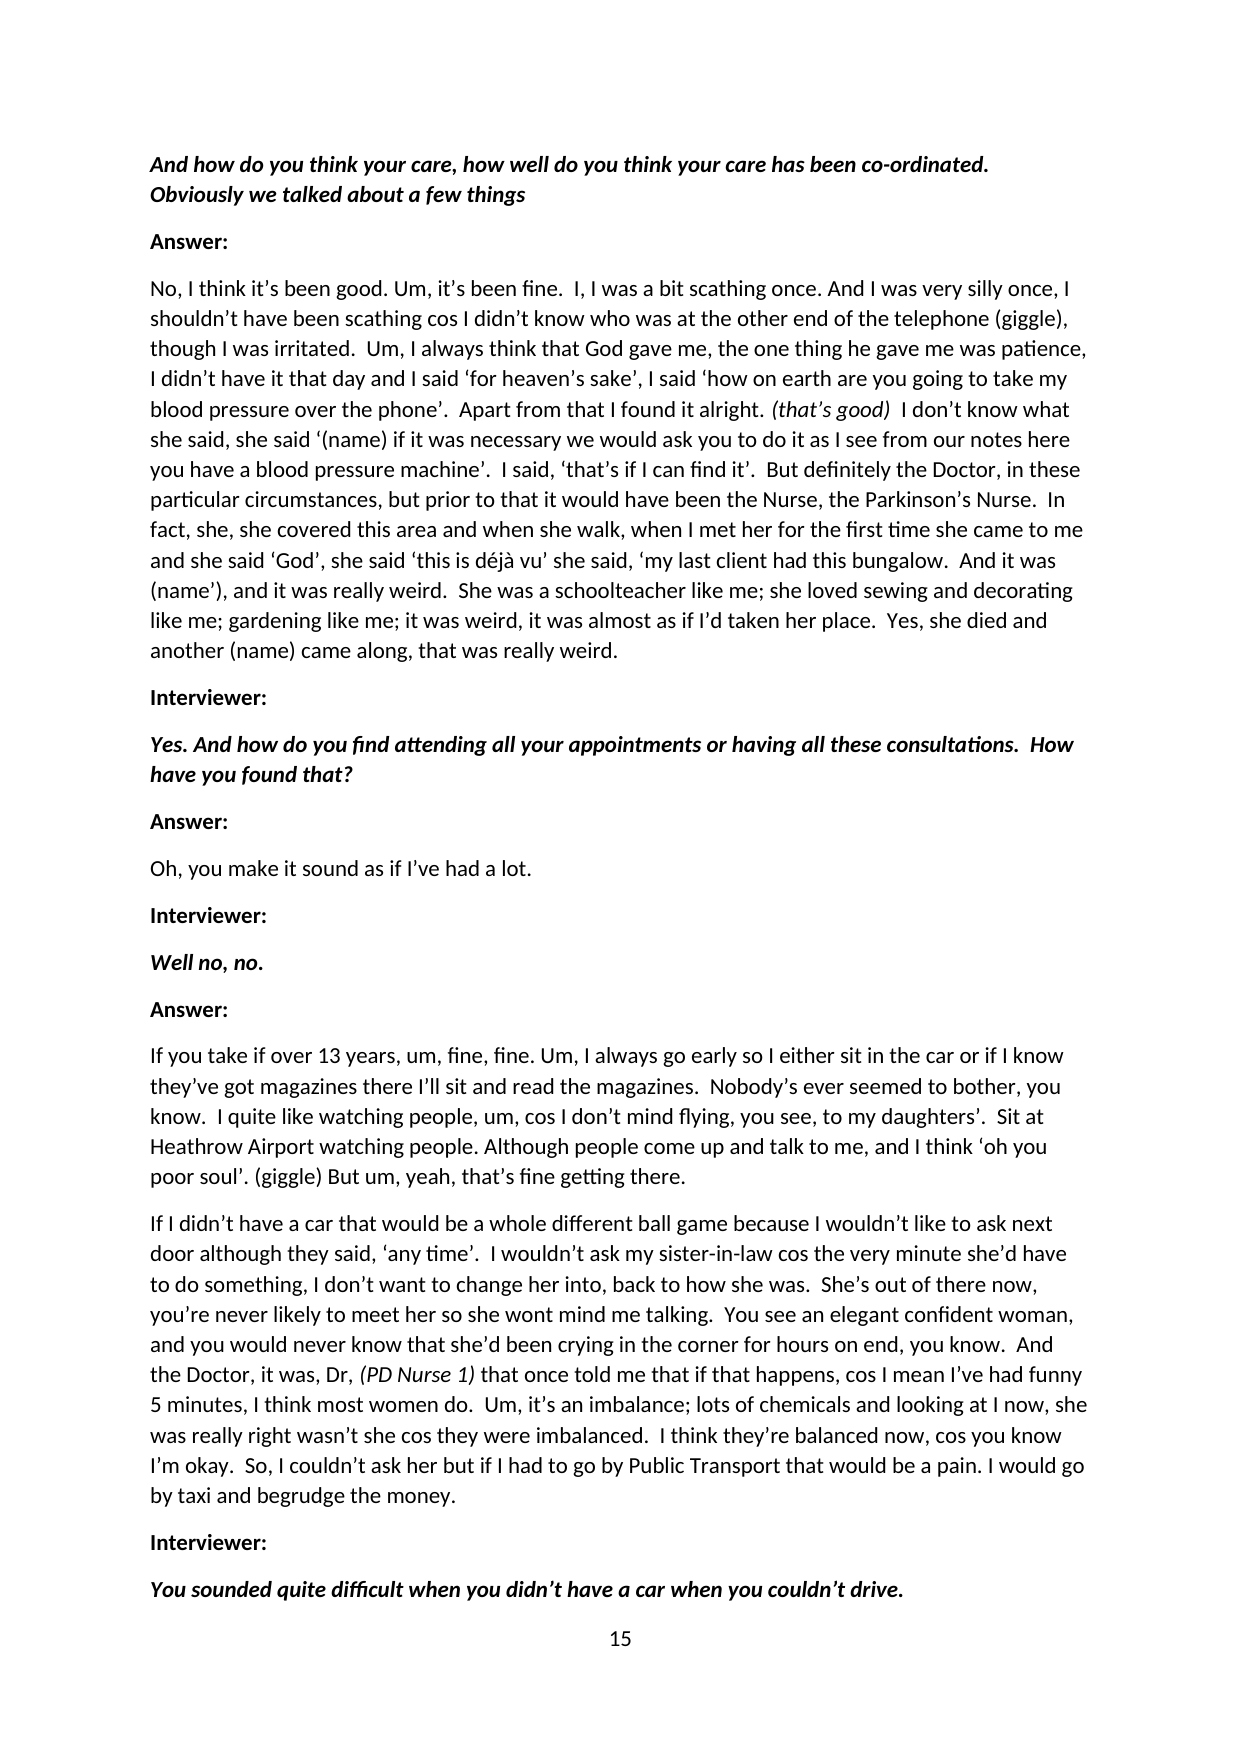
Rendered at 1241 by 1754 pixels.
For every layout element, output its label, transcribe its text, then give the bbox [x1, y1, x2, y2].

text If you take if over 13 years, um, fine, fine. Um, I always go early so I either sit in the car or if I know they’ve got magazines there I’ll sit and read the magazines. Nobody’s ever seemed to bother, you know. I quite like watching people, um, cos I don’t mind flying, you see, to my daughters’. Sit at Heathrow Airport watching people. Although people come up and talk to me, and I think ‘oh you poor soul’. (giggle) But um, yeah, that’s fine getting there. [150, 1042, 1090, 1191]
text No, I think it’s been good. Um, it’s been fine. I, I was a bit scathing once. And I was very silly once, I shouldn’t have been scathing cos I didn’t know who was at the other end of the telephone (giggle), though I was irritated. Um, I always think that God gave me, the one thing he gave me was patience, I didn’t have it that day and I said ‘for heaven’s sake’, I said ‘how on earth are you going to take my blood pressure over the phone’. Apart from that I found it alright. (that’s good) I don’t know what she said, she said ‘(name) if it was necessary we would ask you to do it as I see from our notes here you have a blood pressure machine’. I said, ‘that’s if I can find it’. But definitely the Doctor, in these particular circumstances, but prior to that it would have been the Nurse, the Parkinson’s Nurse. In fact, she, she covered this area and when she walk, when I met her for the first time she came to me and she said ‘God’, she said ‘this is déjà vu’ she said, ‘my last client had this bungalow. And it was (name’), and it was really weird. She was a schoolteacher like me; she loved sewing and decorating like me; gardening like me; it was weird, it was almost as if I’d taken her place. Yes, she died and another (name) came along, that was really weird. [150, 274, 1090, 664]
text If I didn’t have a car that would be a whole different ball game because I wouldn’t like to ask next door although they said, ‘any time’. I wouldn’t ask my sister-in-law cos the very minute she’d have to do something, I don’t want to change her into, back to how she was. She’s out of there now, you’re never likely to meet her so she wont mind me talking. You see an elegant confident woman, and you would never know that she’d been crying in the corner for hours on end, you know. And the Doctor, it was, Dr, (PD Nurse 1) that once told me that if that happens, cos I mean I’ve had funny 5 minutes, I think most women do. Um, it’s an imbalance; lots of chemicals and looking at I now, she was really right wasn’t she cos they were imbalanced. I think they’re balanced now, cos you know I’m okay. So, I couldn’t ask her but if I had to go by Public Transport that would be a pain. I would go by taxi and begrudge the money. [150, 1209, 1090, 1509]
text Interviewer: [150, 901, 1090, 929]
text Yes. And how do you find attending all your appointments or having all these consultations. How have you found that? [150, 730, 1090, 788]
text Answer: [150, 807, 1090, 835]
text And how do you think your care, how well do you think your care has been co-ordinated. Obviously we talked about a few things [150, 150, 1090, 208]
text Oh, you make it sound as if I’ve had a lot. [150, 854, 1090, 882]
text Answer: [150, 995, 1090, 1023]
text Answer: [150, 227, 1090, 255]
text Interviewer: [150, 683, 1090, 711]
text Well no, no. [150, 948, 1090, 976]
text Interviewer: [150, 1528, 1090, 1556]
text You sounded quite difficult when you didn’t have a car when you couldn’t drive. [150, 1575, 1090, 1603]
